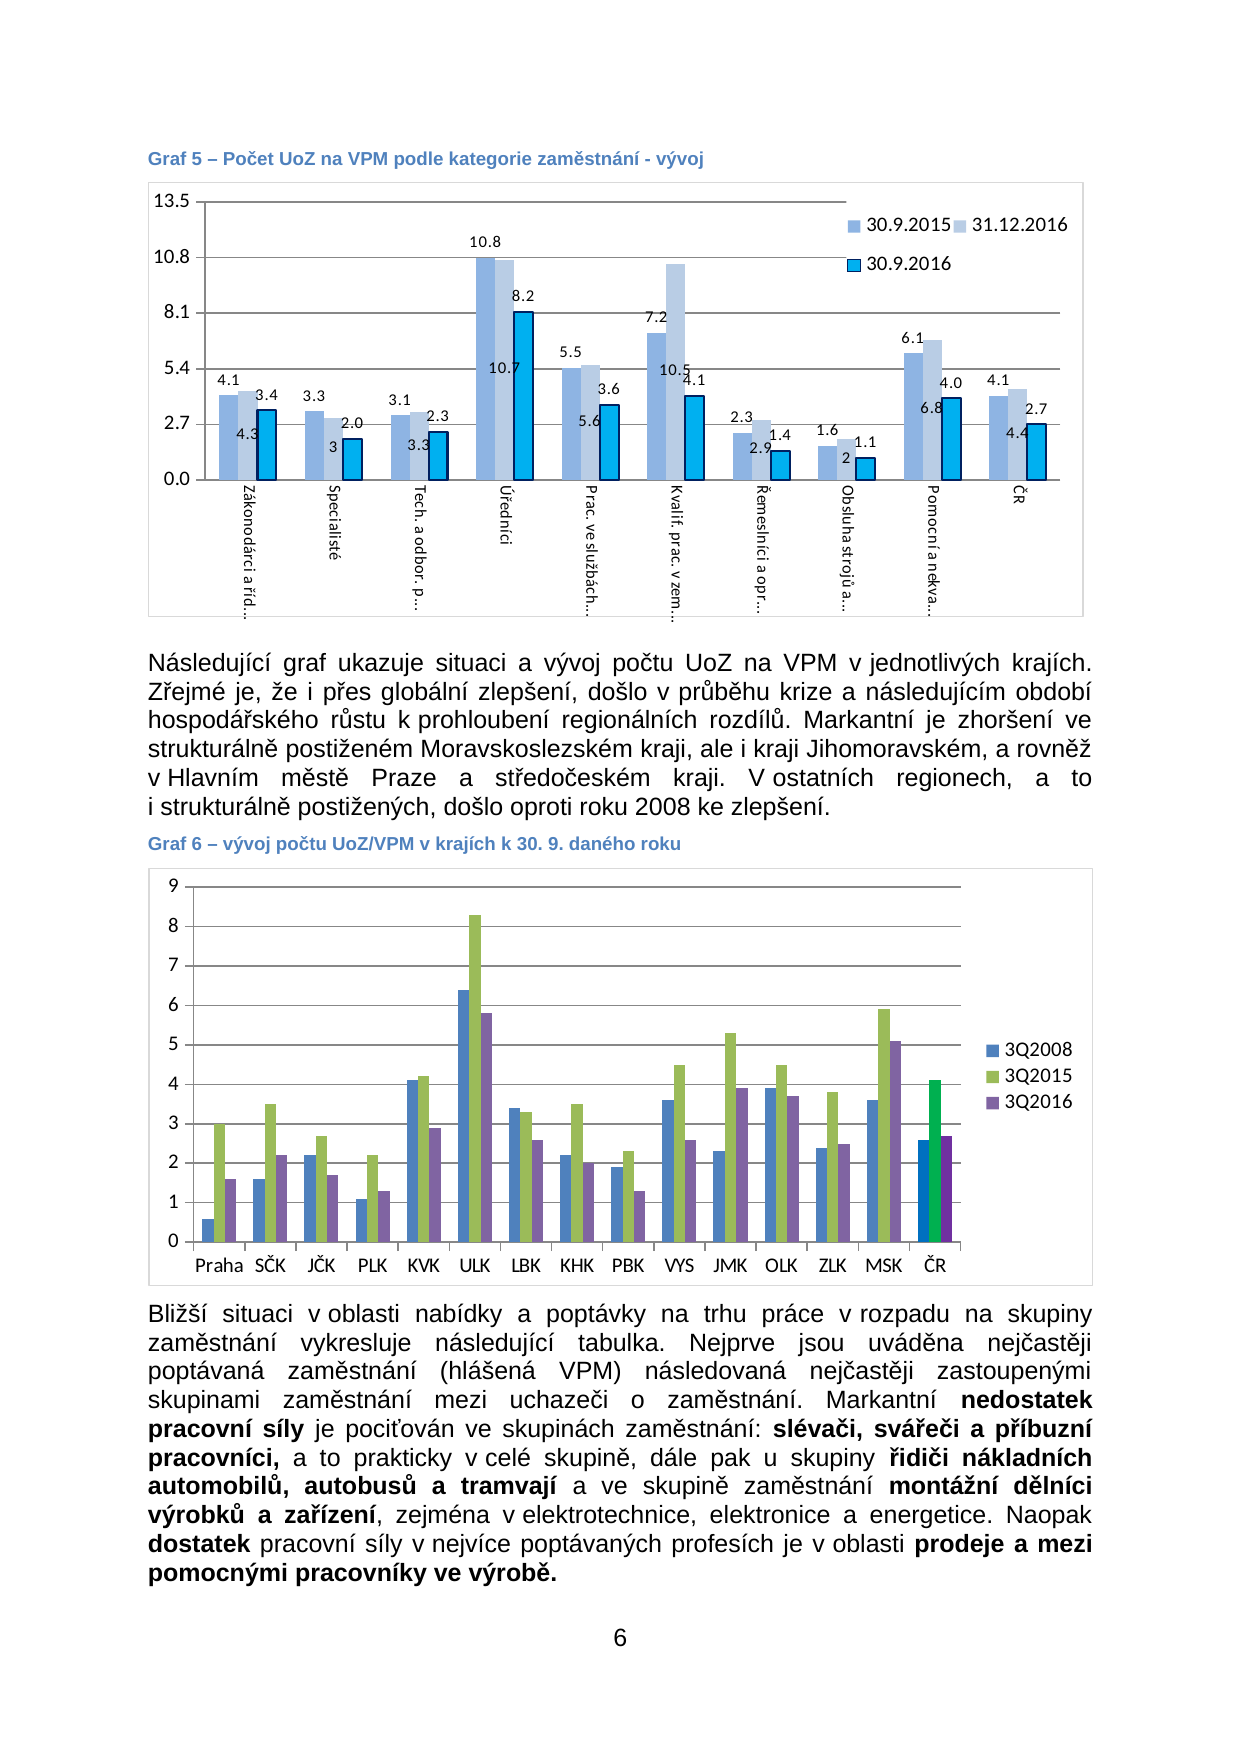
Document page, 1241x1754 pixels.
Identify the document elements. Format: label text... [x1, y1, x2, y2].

text Graf 5 – Počet UoZ na VPM podle kategorie zaměstnání - vývoj [148, 148, 1093, 169]
text Graf 6 – vývoj počtu UoZ/VPM v krajích k 30. 9. daného roku [148, 833, 1093, 854]
text Následující graf ukazuje situaci a vývoj počtu UoZ na VPM v jednotlivých krajích. Zřejmé je, že i přes globální zlepšení, došlo v průběhu krize a následujícím období hospodářského růstu k prohloubení regionálních rozdílů. Markantní je zhoršení ve strukturálně postiženém Moravskoslezském kraji, ale i kraji Jihomoravském, a rovněž v Hlavním městě Praze a středočeském kraji. V ostatních regionech, a to i strukturálně postižených, došlo oproti roku 2008 ke zlepšení. [148, 648, 1093, 820]
text Bližší situaci v oblasti nabídky a poptávky na trhu práce v rozpadu na skupiny zaměstnání vykresluje následující tabulka. Nejprve jsou uváděna nejčastěji poptávaná zaměstnání (hlášená VPM) následovaná nejčastěji zastoupenými skupinami zaměstnání mezi uchazeči o zaměstnání. Markantní nedostatek pracovní síly je pociťován ve skupinách zaměstnání: slévači, svářeči a příbuzní pracovníci, a to prakticky v celé skupině, dále pak u skupiny řidiči nákladních automobilů, autobusů a tramvají a ve skupině zaměstnání montážní dělníci výrobků a zařízení, zejména v elektrotechnice, elektronice a energetice. Naopak dostatek pracovní síly v nejvíce poptávaných profesích je v oblasti prodeje a mezi pomocnými pracovníky ve výrobě. [148, 1286, 1093, 1586]
